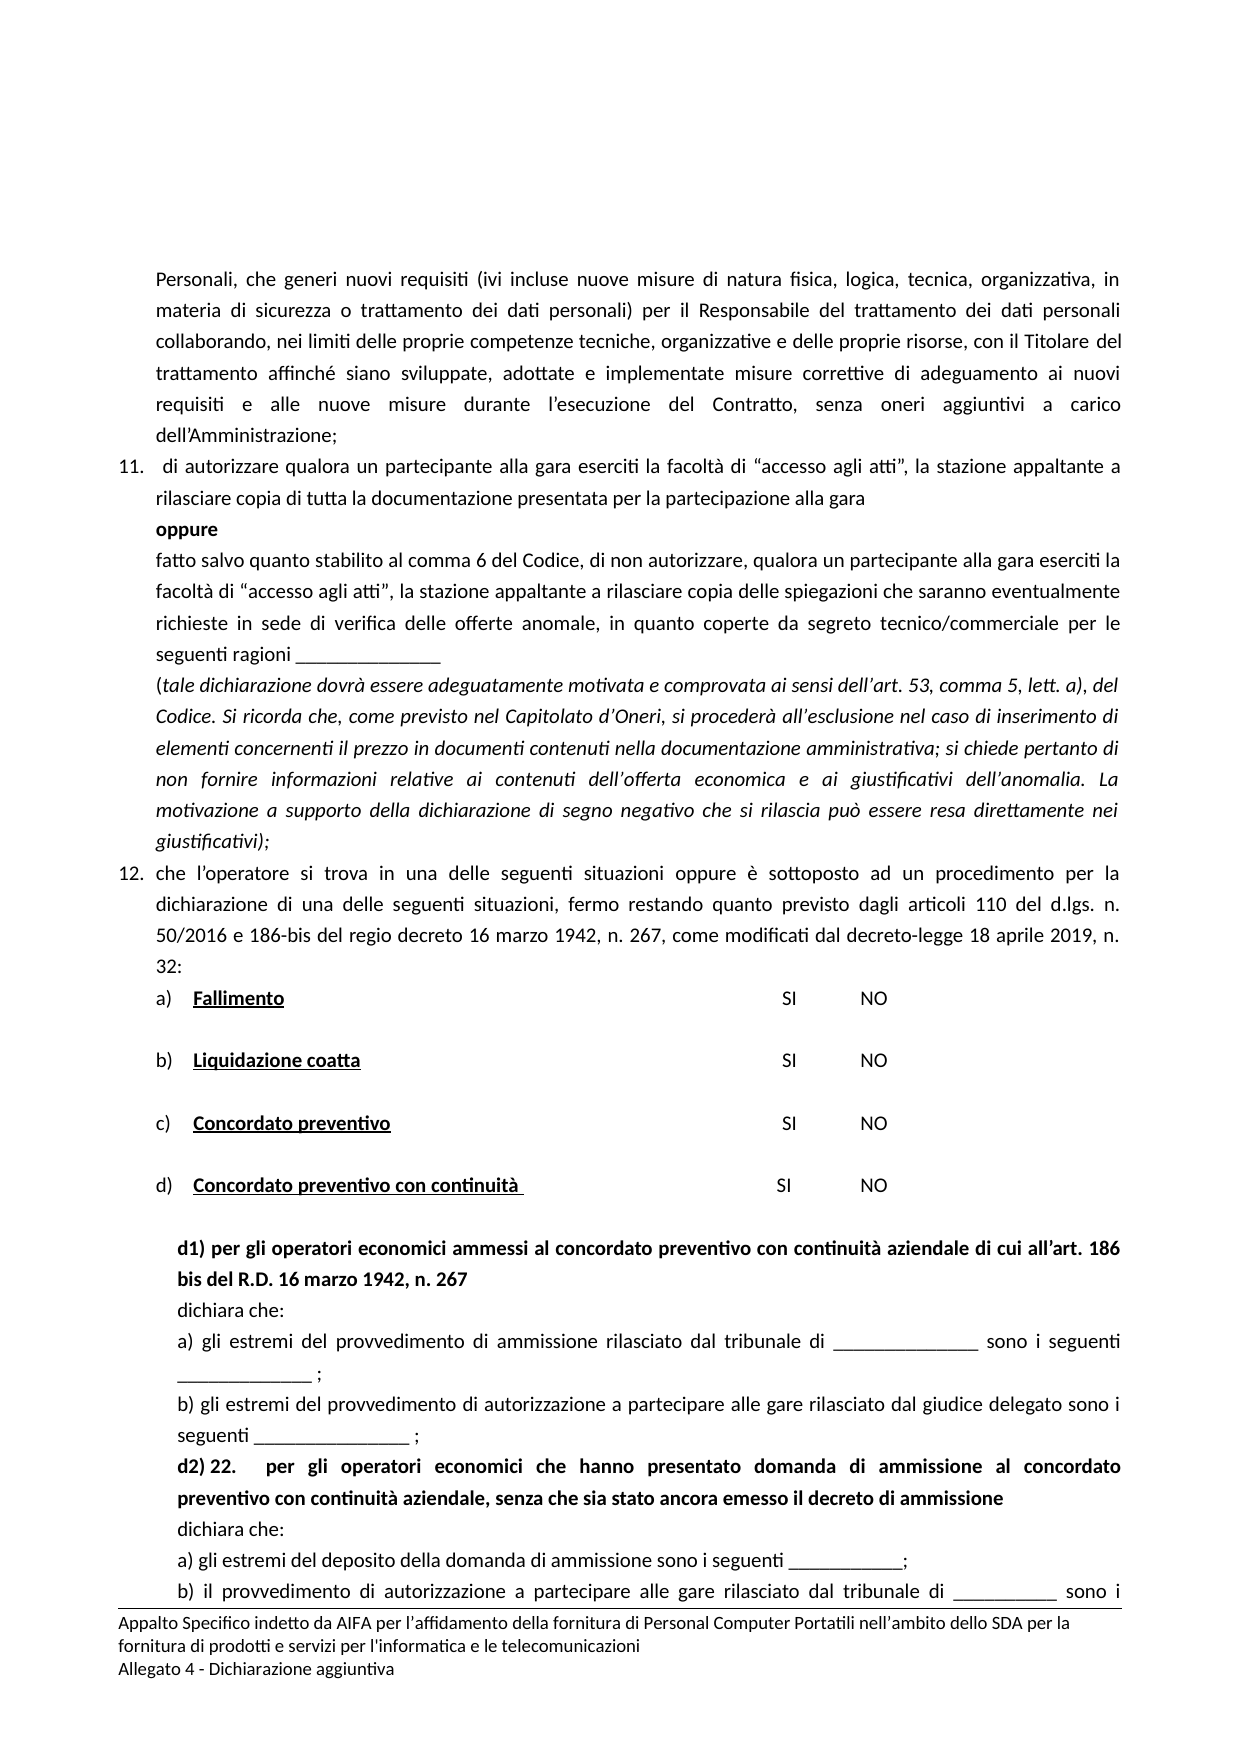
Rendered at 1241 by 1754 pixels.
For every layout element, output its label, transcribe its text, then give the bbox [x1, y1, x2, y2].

text fatto salvo quanto stabilito al comma 6 del Codice, di non autorizzare, qualora un partecipante alla gara eserciti la facoltà di “accesso agli atti”, la stazione appaltante a rilasciare copia delle spiegazioni che saranno eventualmente richieste in sede di verifica delle offerte anomale, in quanto coperte da segreto tecnico/commerciale per le seguenti ragioni ______________ [156, 542, 1122, 667]
list a) gli estremi del deposito della domanda di ammissione sono i seguenti ___________; [177, 1542, 1122, 1574]
list d2) 22. per gli operatori economici che hanno presentato domanda di ammissione al concordato preventivo con continuità aziendale, senza che sia stato ancora emesso il decreto di ammissione [177, 1449, 1122, 1511]
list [177, 1574, 1122, 1605]
list che l’operatore si trova in una delle seguenti situazioni oppure è sottoposto ad un procedimento per la dichiarazione di una delle seguenti situazioni, fermo restando quanto previsto dagli articoli 110 del d.lgs. n. 50/2016 e 186-bis del regio decreto 16 marzo 1942, n. 267, come modificati dal decreto-legge 18 aprile 2019, n. 32: [118, 855, 1122, 980]
text dichiara che: [177, 1292, 1122, 1324]
text (tale dichiarazione dovrà essere adeguatamente motivata e comprovata ai sensi dell’art. 53, comma 5, lett. a), del Codice. Si ricorda che, come previsto nel Capitolato d’Oneri, si procederà all’esclusione nel caso di inserimento di elementi concernenti il prezzo in documenti contenuti nella documentazione amministrativa; si chiede pertanto di non fornire informazioni relative ai contenuti dell’offerta economica e ai giustificativi dell’anomalia. La motivazione a supporto della dichiarazione di segno negativo che si rilascia può essere resa direttamente nei giustificativi); [156, 667, 1122, 855]
list di autorizzare qualora un partecipante alla gara eserciti la facoltà di “accesso agli atti”, la stazione appaltante a rilasciare copia di tutta la documentazione presentata per la partecipazione alla gara [118, 449, 1122, 511]
list Concordato preventivo SI NO [156, 1105, 1122, 1136]
list Liquidazione coatta SI NO [156, 1042, 1122, 1074]
text a) gli estremi del provvedimento di ammissione rilasciato dal tribunale di ______________ sono i seguenti _____________ ; [177, 1324, 1122, 1386]
text b) gli estremi del provvedimento di autorizzazione a partecipare alle gare rilasciato dal giudice delegato sono i seguenti _______________ ; [177, 1386, 1122, 1449]
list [118, 261, 1122, 449]
list Fallimento SI NO [156, 980, 1122, 1011]
list Concordato preventivo con continuità SI NO [156, 1167, 1122, 1199]
list oppure [156, 511, 1122, 542]
list dichiara che: [177, 1511, 1122, 1542]
list d1) per gli operatori economici ammessi al concordato preventivo con continuità aziendale di cui all’art. 186 bis del R.D. 16 marzo 1942, n. 267 [177, 1230, 1122, 1292]
